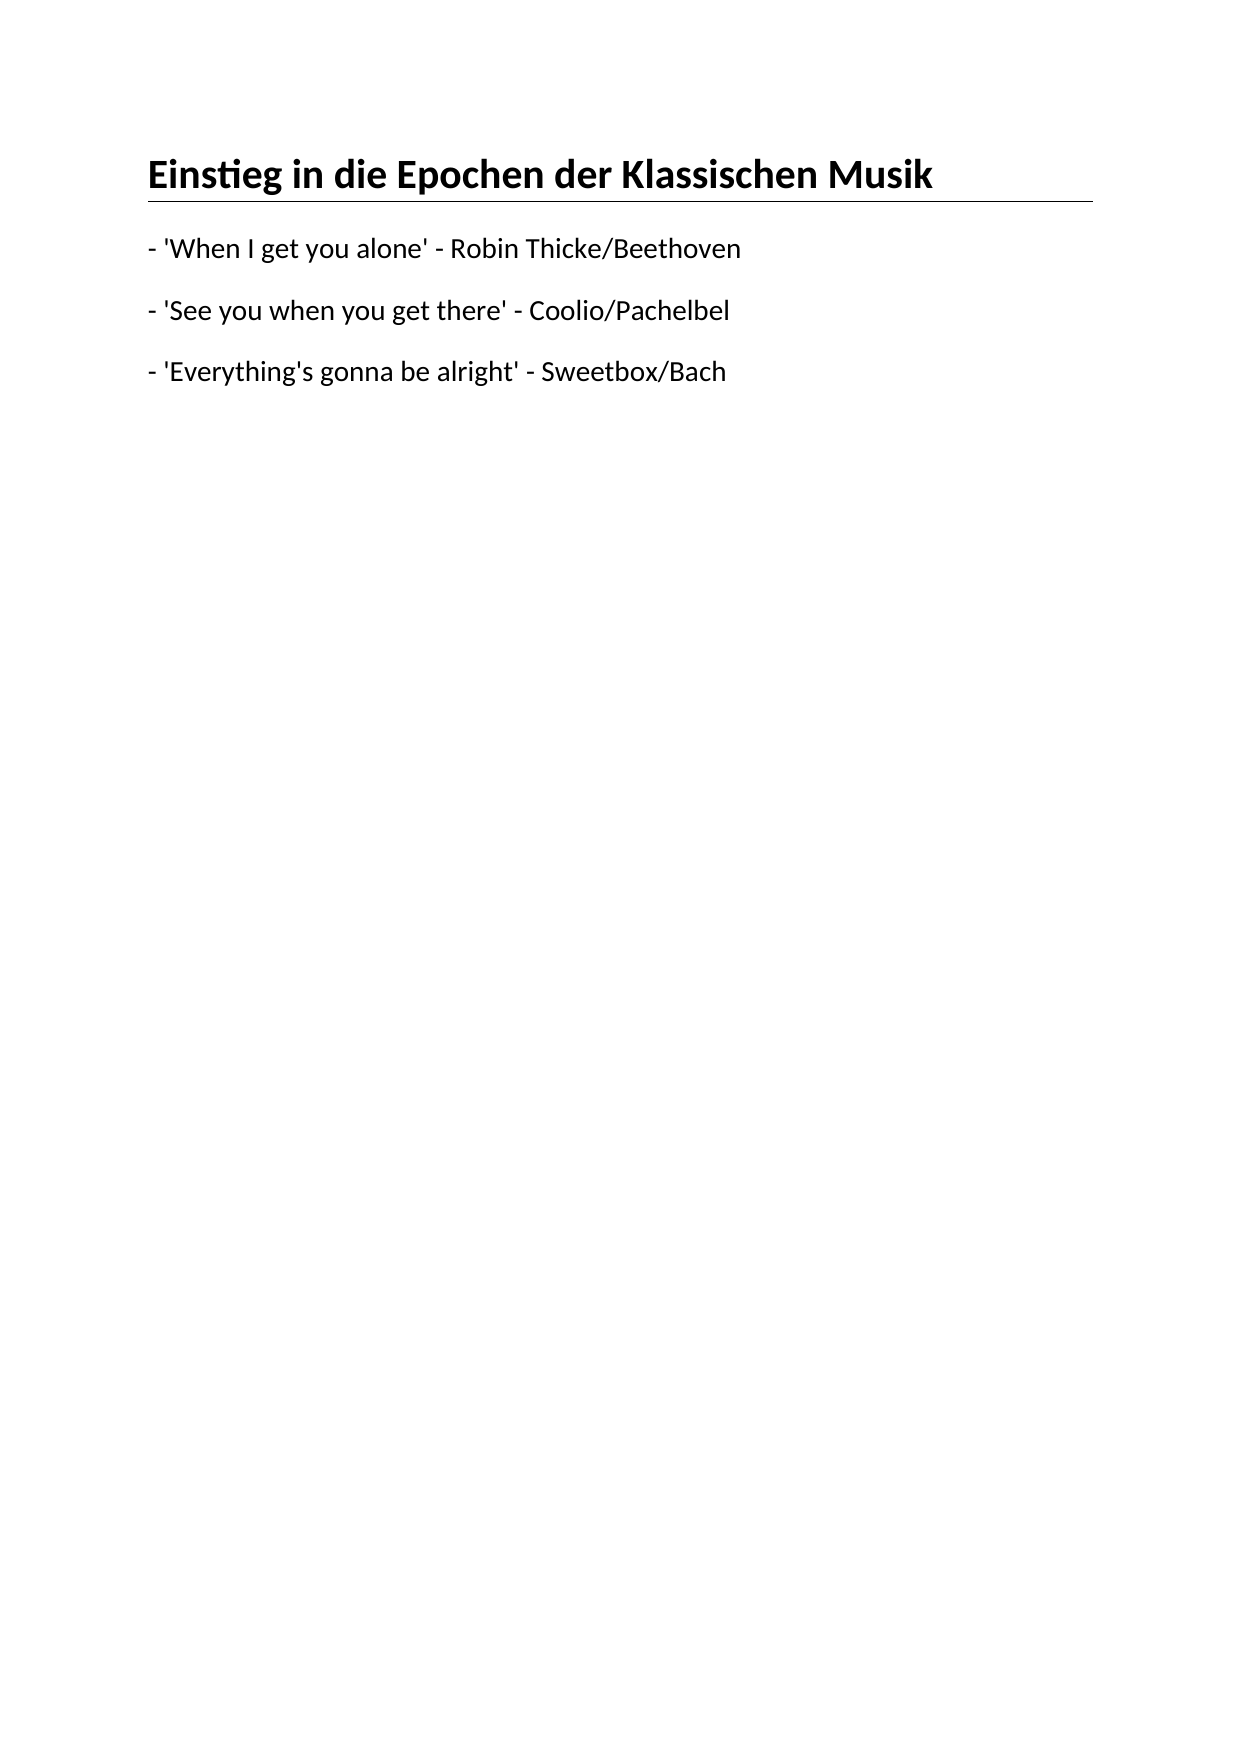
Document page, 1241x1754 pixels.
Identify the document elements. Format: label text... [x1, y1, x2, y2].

text - 'When I get you alone' - Robin Thicke/Beethoven [148, 230, 1093, 266]
text Einstieg in die Epochen der Klassischen Musik [148, 148, 1093, 201]
text - 'Everything's gonna be alright' - Sweetbox/Bach [148, 353, 1093, 389]
text - 'See you when you get there' - Coolio/Pachelbel [148, 292, 1093, 327]
